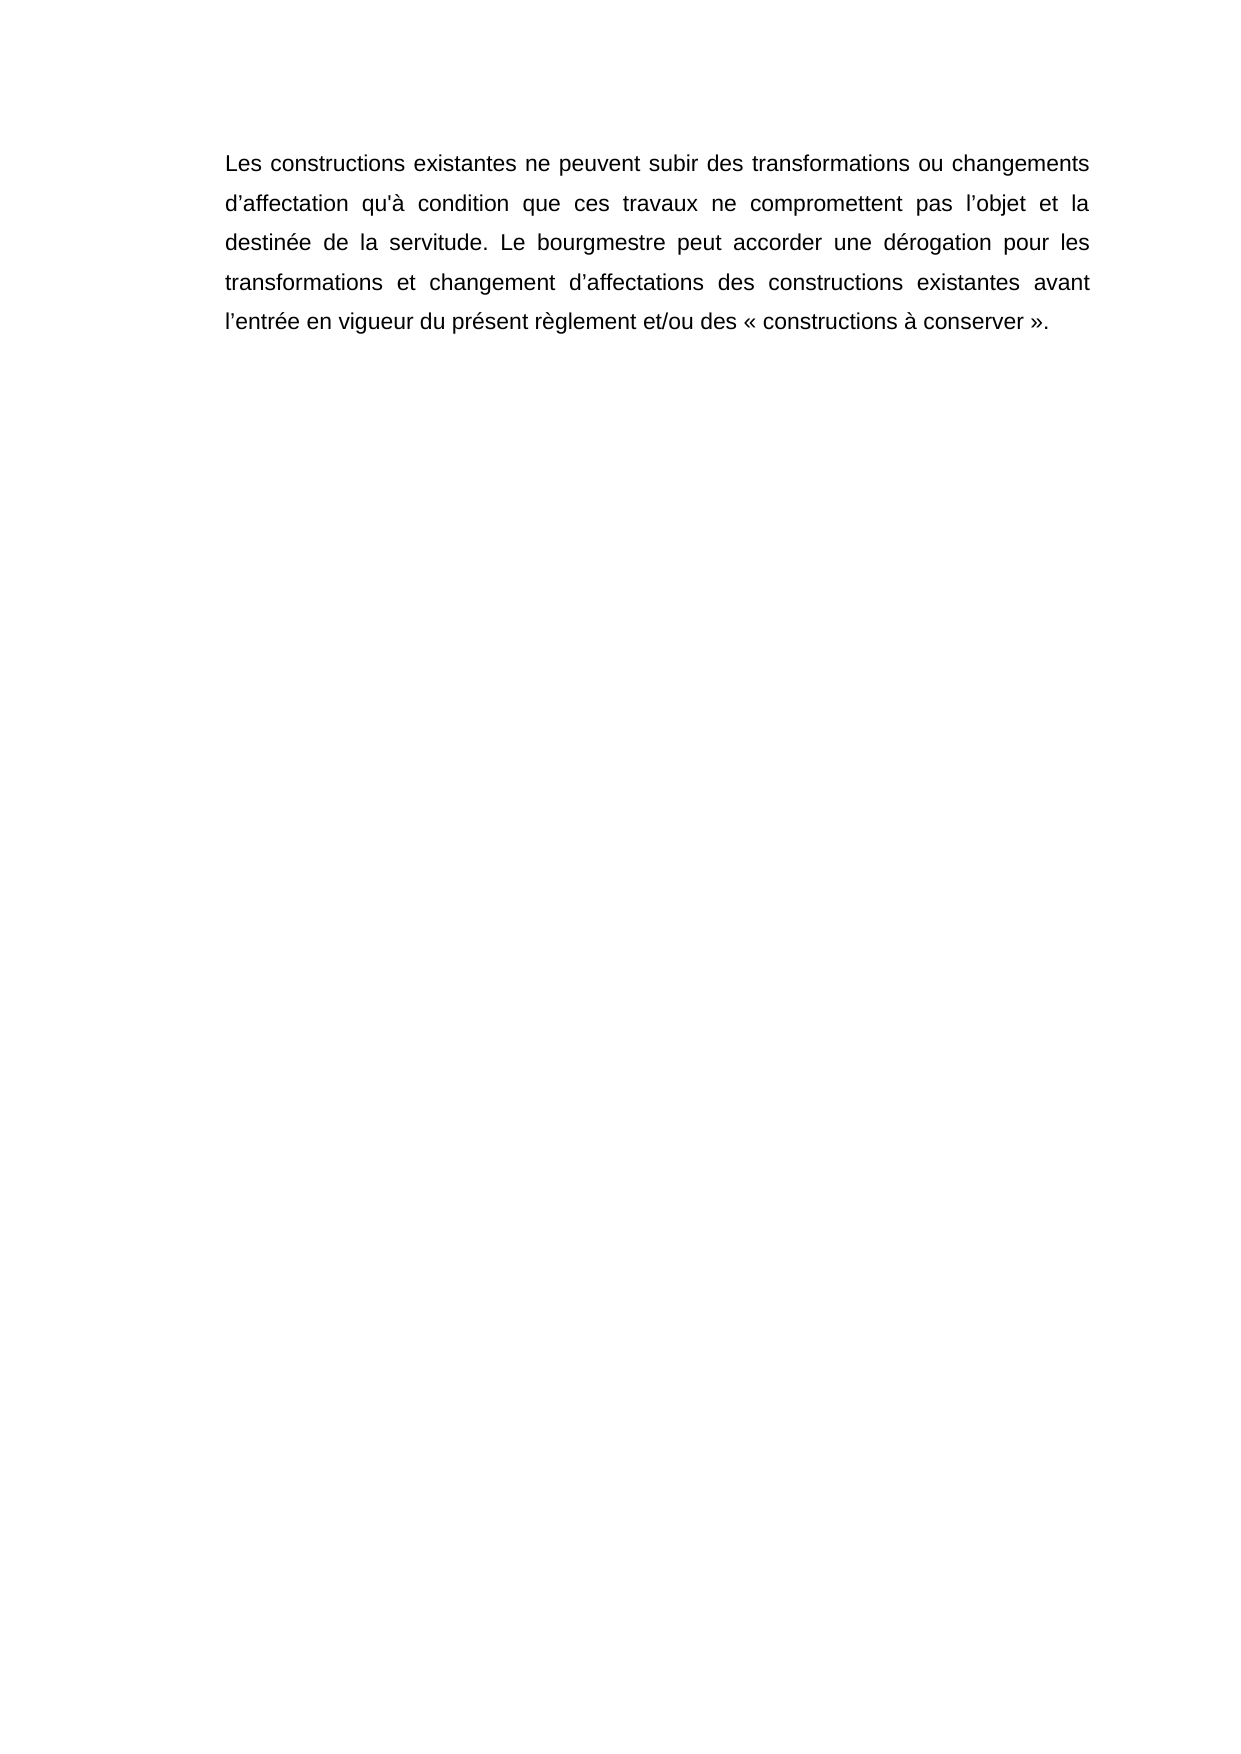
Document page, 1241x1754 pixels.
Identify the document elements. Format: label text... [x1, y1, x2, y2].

text Les constructions existantes ne peuvent subir des transformations ou changements d’affectation qu'à condition que ces travaux ne compromettent pas l’objet et la destinée de la servitude. Le bourgmestre peut accorder une dérogation pour les transformations et changement d’affectations des constructions existantes avant l’entrée en vigueur du présent règlement et/ou des « constructions à conserver ». [225, 150, 1090, 334]
